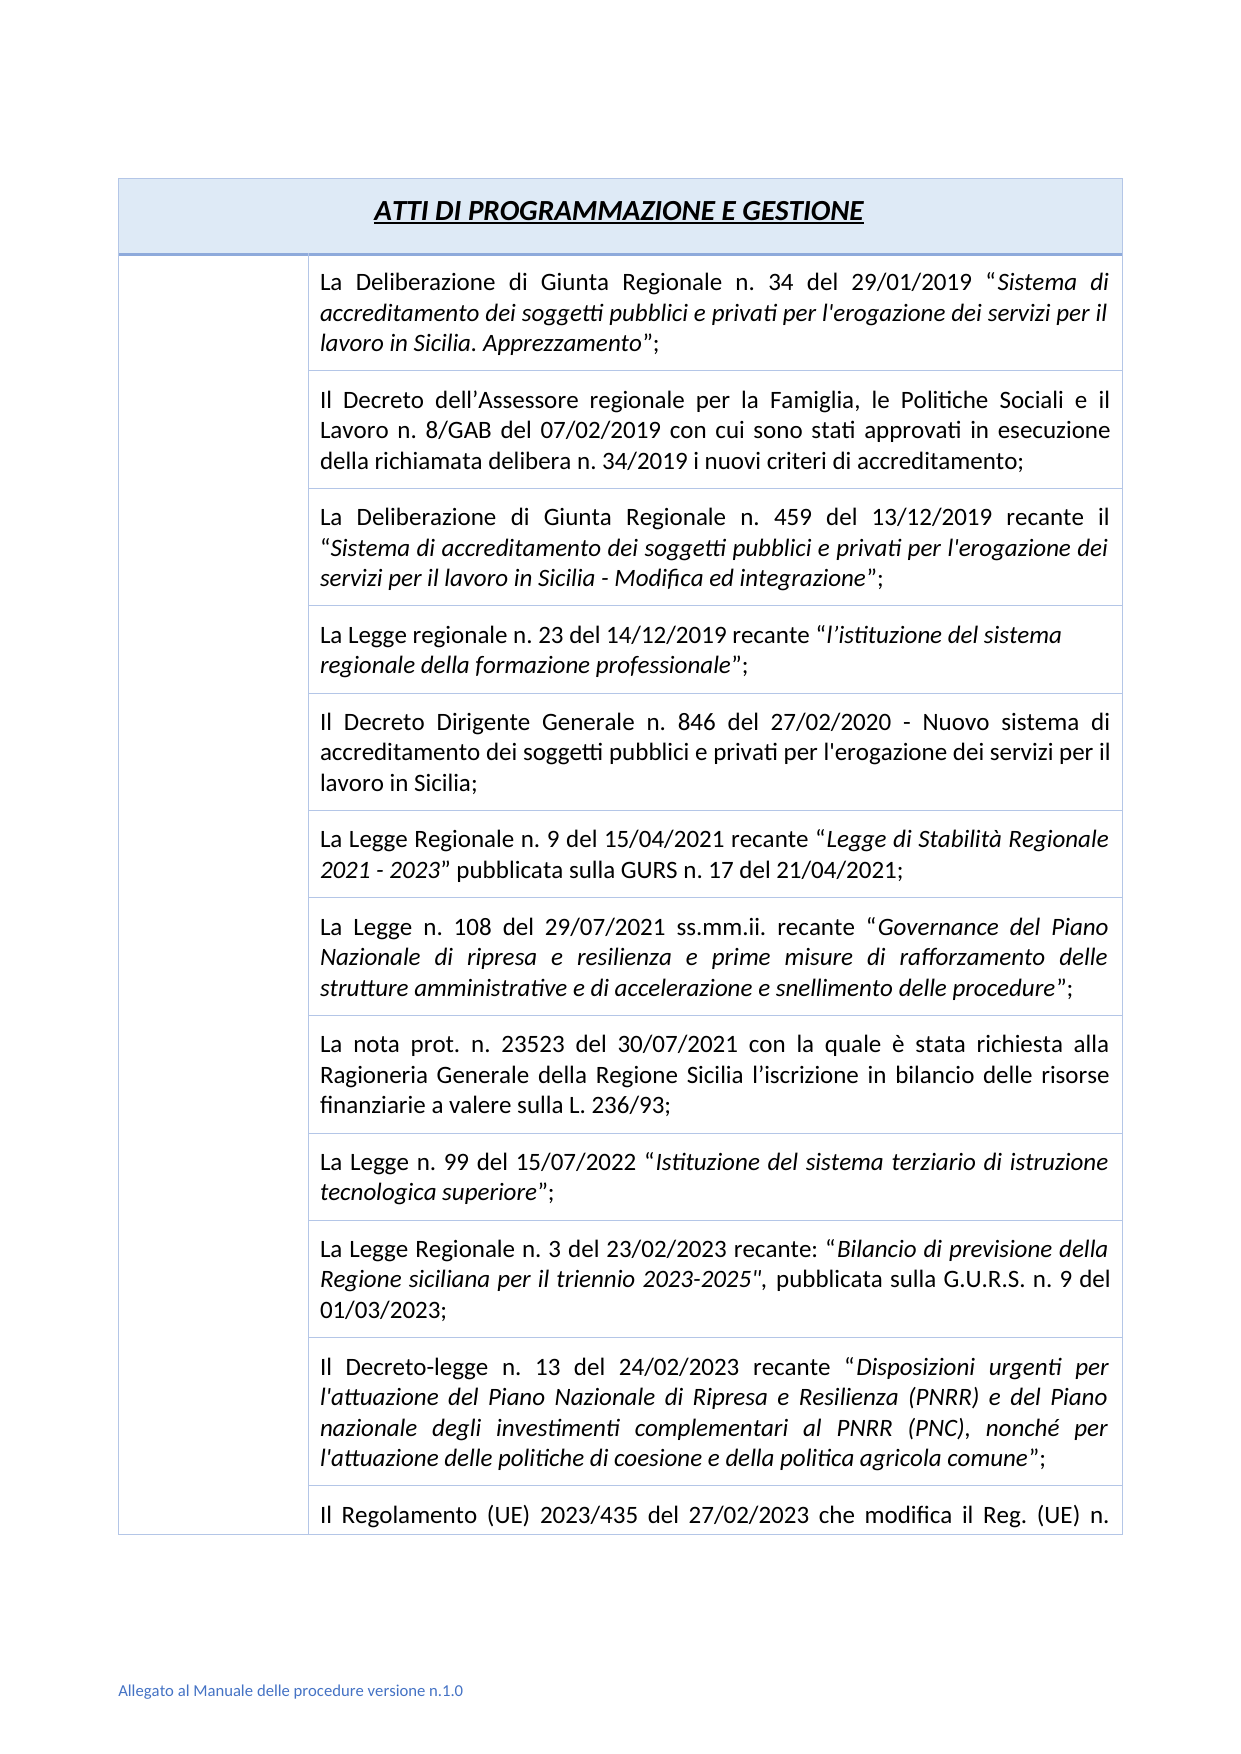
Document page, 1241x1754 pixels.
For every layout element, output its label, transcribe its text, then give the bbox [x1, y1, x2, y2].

table_cell La Deliberazione di Giunta Regionale n. 459 del 13/12/2019 recante il “Sistema di accreditamento dei soggetti pubblici e privati per l'erogazione dei servizi per il lavoro in Sicilia - Modifica ed integrazione”; [309, 489, 1122, 605]
table_cell La Legge regionale n. 23 del 14/12/2019 recante “l’istituzione del sistema regionale della formazione professionale”; [309, 606, 1122, 692]
table_cell Il Decreto-legge n. 13 del 24/02/2023 recante “Disposizioni urgenti per l'attuazione del Piano Nazionale di Ripresa e Resilienza (PNRR) e del Piano nazionale degli investimenti complementari al PNRR (PNC), nonché per l'attuazione delle politiche di coesione e della politica agricola comune”; [309, 1338, 1122, 1485]
table_cell Il Decreto dell’Assessore regionale per la Famiglia, le Politiche Sociali e il Lavoro n. 8/GAB del 07/02/2019 con cui sono stati approvati in esecuzione della richiamata delibera n. 34/2019 i nuovi criteri di accreditamento; [309, 371, 1122, 488]
table_header ATTI DI PROGRAMMAZIONE E GESTIONE [119, 179, 1122, 253]
table_cell La Legge Regionale n. 3 del 23/02/2023 recante: “Bilancio di previsione della Regione siciliana per il triennio 2023-2025", pubblicata sulla G.U.R.S. n. 9 del 01/03/2023; [309, 1221, 1122, 1337]
table_cell La Legge Regionale n. 9 del 15/04/2021 recante “Legge di Stabilità Regionale 2021 - 2023” pubblicata sulla GURS n. 17 del 21/04/2021; [309, 811, 1122, 897]
table_cell La nota prot. n. 23523 del 30/07/2021 con la quale è stata richiesta alla Ragioneria Generale della Regione Sicilia l’iscrizione in bilancio delle risorse finanziarie a valere sulla L. 236/93; [309, 1016, 1122, 1132]
table_cell Il Decreto Dirigente Generale n. 846 del 27/02/2020 - Nuovo sistema di accreditamento dei soggetti pubblici e privati per l'erogazione dei servizi per il lavoro in Sicilia; [309, 694, 1122, 810]
table_cell La Deliberazione di Giunta Regionale n. 34 del 29/01/2019 “Sistema di accreditamento dei soggetti pubblici e privati per l'erogazione dei servizi per il lavoro in Sicilia. Apprezzamento”; [309, 256, 1122, 370]
table_cell La Legge n. 99 del 15/07/2022 “Istituzione del sistema terziario di istruzione tecnologica superiore”; [309, 1134, 1122, 1219]
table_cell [309, 1486, 1122, 1534]
table_cell La Legge n. 108 del 29/07/2021 ss.mm.ii. recante “Governance del Piano Nazionale di ripresa e resilienza e prime misure di rafforzamento delle strutture amministrative e di accelerazione e snellimento delle procedure”; [309, 898, 1122, 1015]
